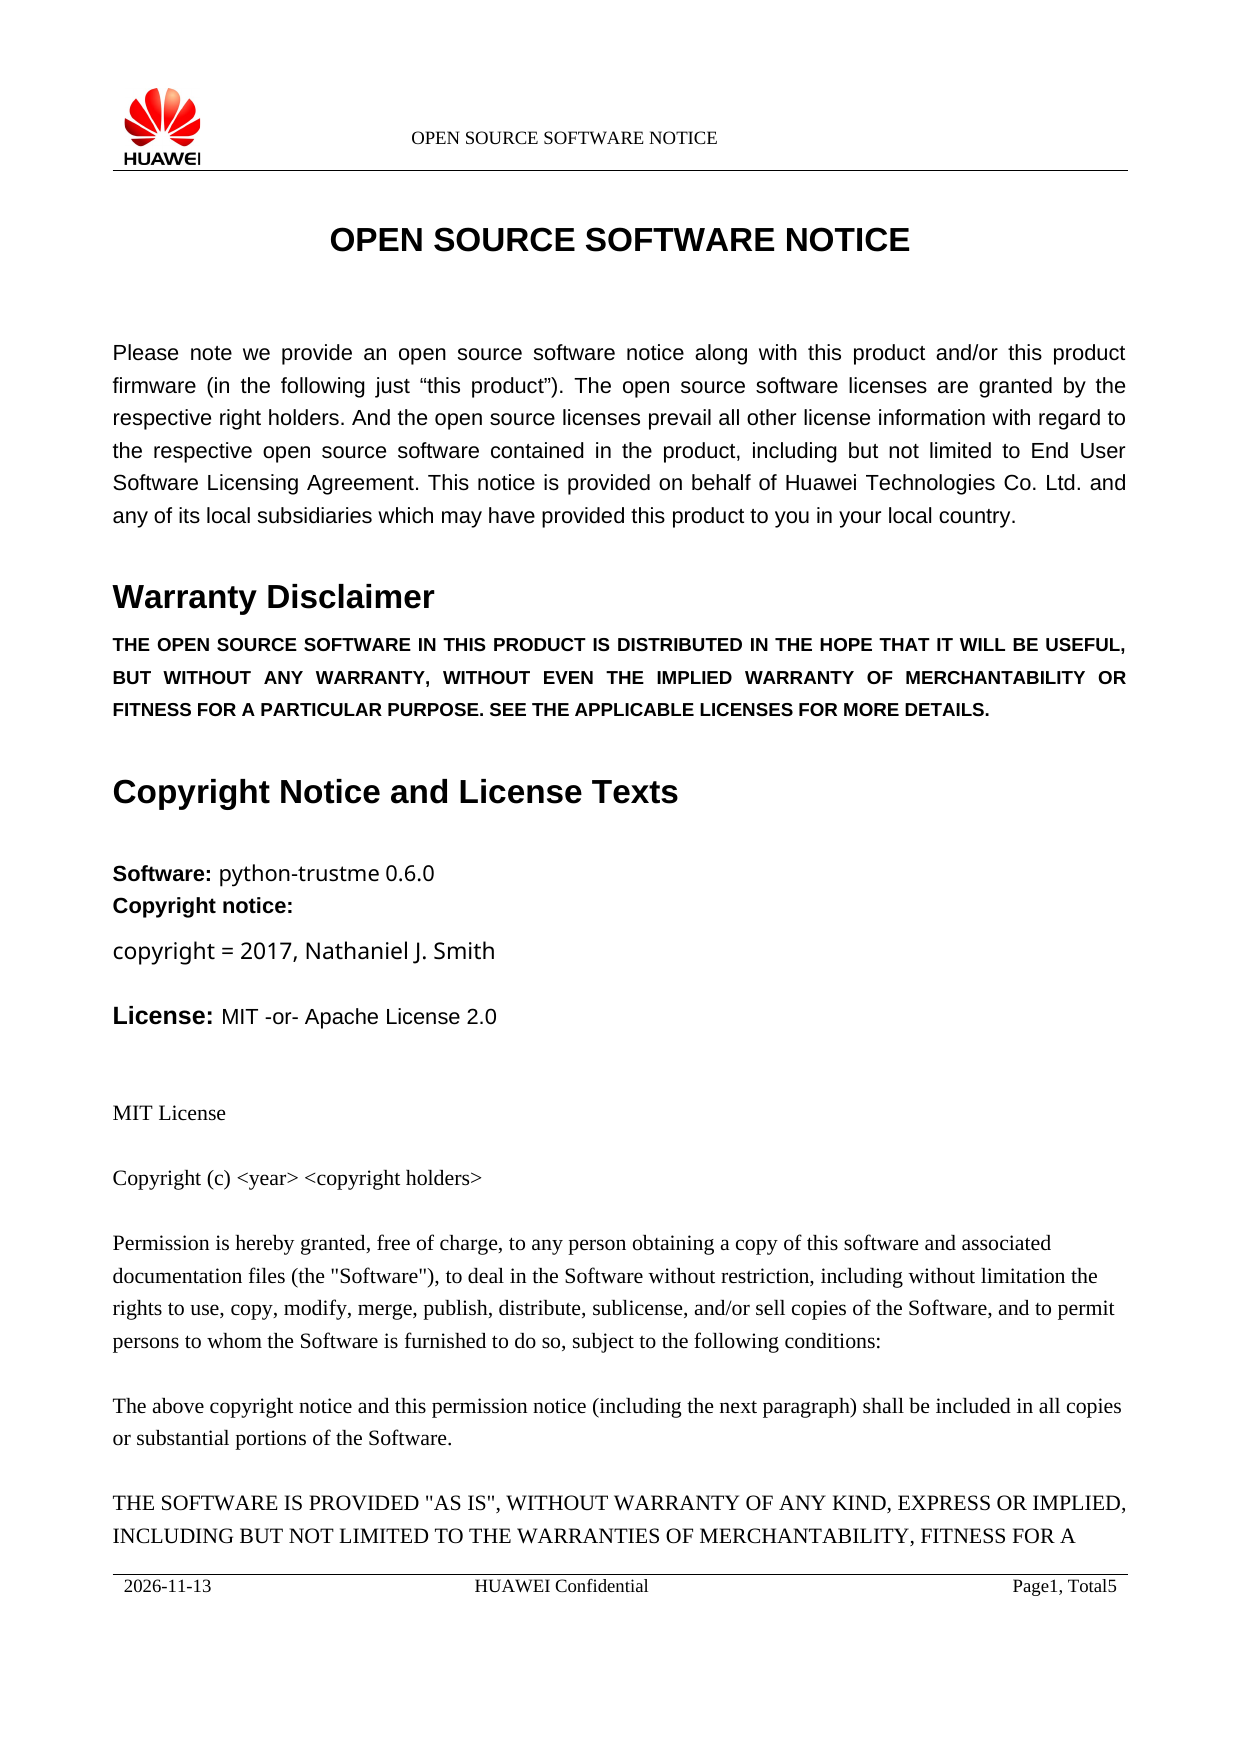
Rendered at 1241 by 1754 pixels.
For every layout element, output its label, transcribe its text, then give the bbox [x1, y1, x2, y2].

text The above copyright notice and this permission notice (including the next paragraph) shall be included in all copies or substantial portions of the Software. [112, 1389, 1128, 1454]
text The open source software in this product is distributed in the hope that it will be useful, but WITHOUT ANY WARRANTY, without even the implied warranty of MERCHANTABILITY or FITNESS FOR A PARTICULAR PURPOSE. See the applicable licenses for more details. [112, 629, 1128, 726]
text MIT License [112, 1096, 1128, 1129]
text Warranty Disclaimer [112, 564, 1128, 629]
text copyright = 2017, Nathaniel J. Smith [112, 934, 1128, 999]
title Software: python-trustme 0.6.0 [112, 856, 1128, 889]
text Copyright (c) <year> <copyright holders> [112, 1161, 1128, 1194]
text Please note we provide an open source software notice along with this product and/or this product firmware (in the following just “this product”). The open source software licenses are granted by the respective right holders. And the open source licenses prevail all other license information with regard to the respective open source software contained in the product, including but not limited to End User Software Licensing Agreement. This notice is provided on behalf of Huawei Technologies Co. Ltd. and any of its local subsidiaries which may have provided this product to you in your local country. [112, 336, 1128, 531]
text Permission is hereby granted, free of charge, to any person obtaining a copy of this software and associated documentation files (the "Software"), to deal in the Software without restriction, including without limitation the rights to use, copy, modify, merge, publish, distribute, sublicense, and/or sell copies of the Software, and to permit persons to whom the Software is furnished to do so, subject to the following conditions: [112, 1226, 1128, 1356]
text License: MIT -or- Apache License 2.0 [112, 999, 1128, 1031]
text OPEN SOURCE SOFTWARE NOTICE [112, 206, 1128, 271]
text Copyright notice: [112, 889, 1128, 921]
text Copyright Notice and License Texts [112, 759, 1128, 824]
picture [124, 88, 201, 165]
